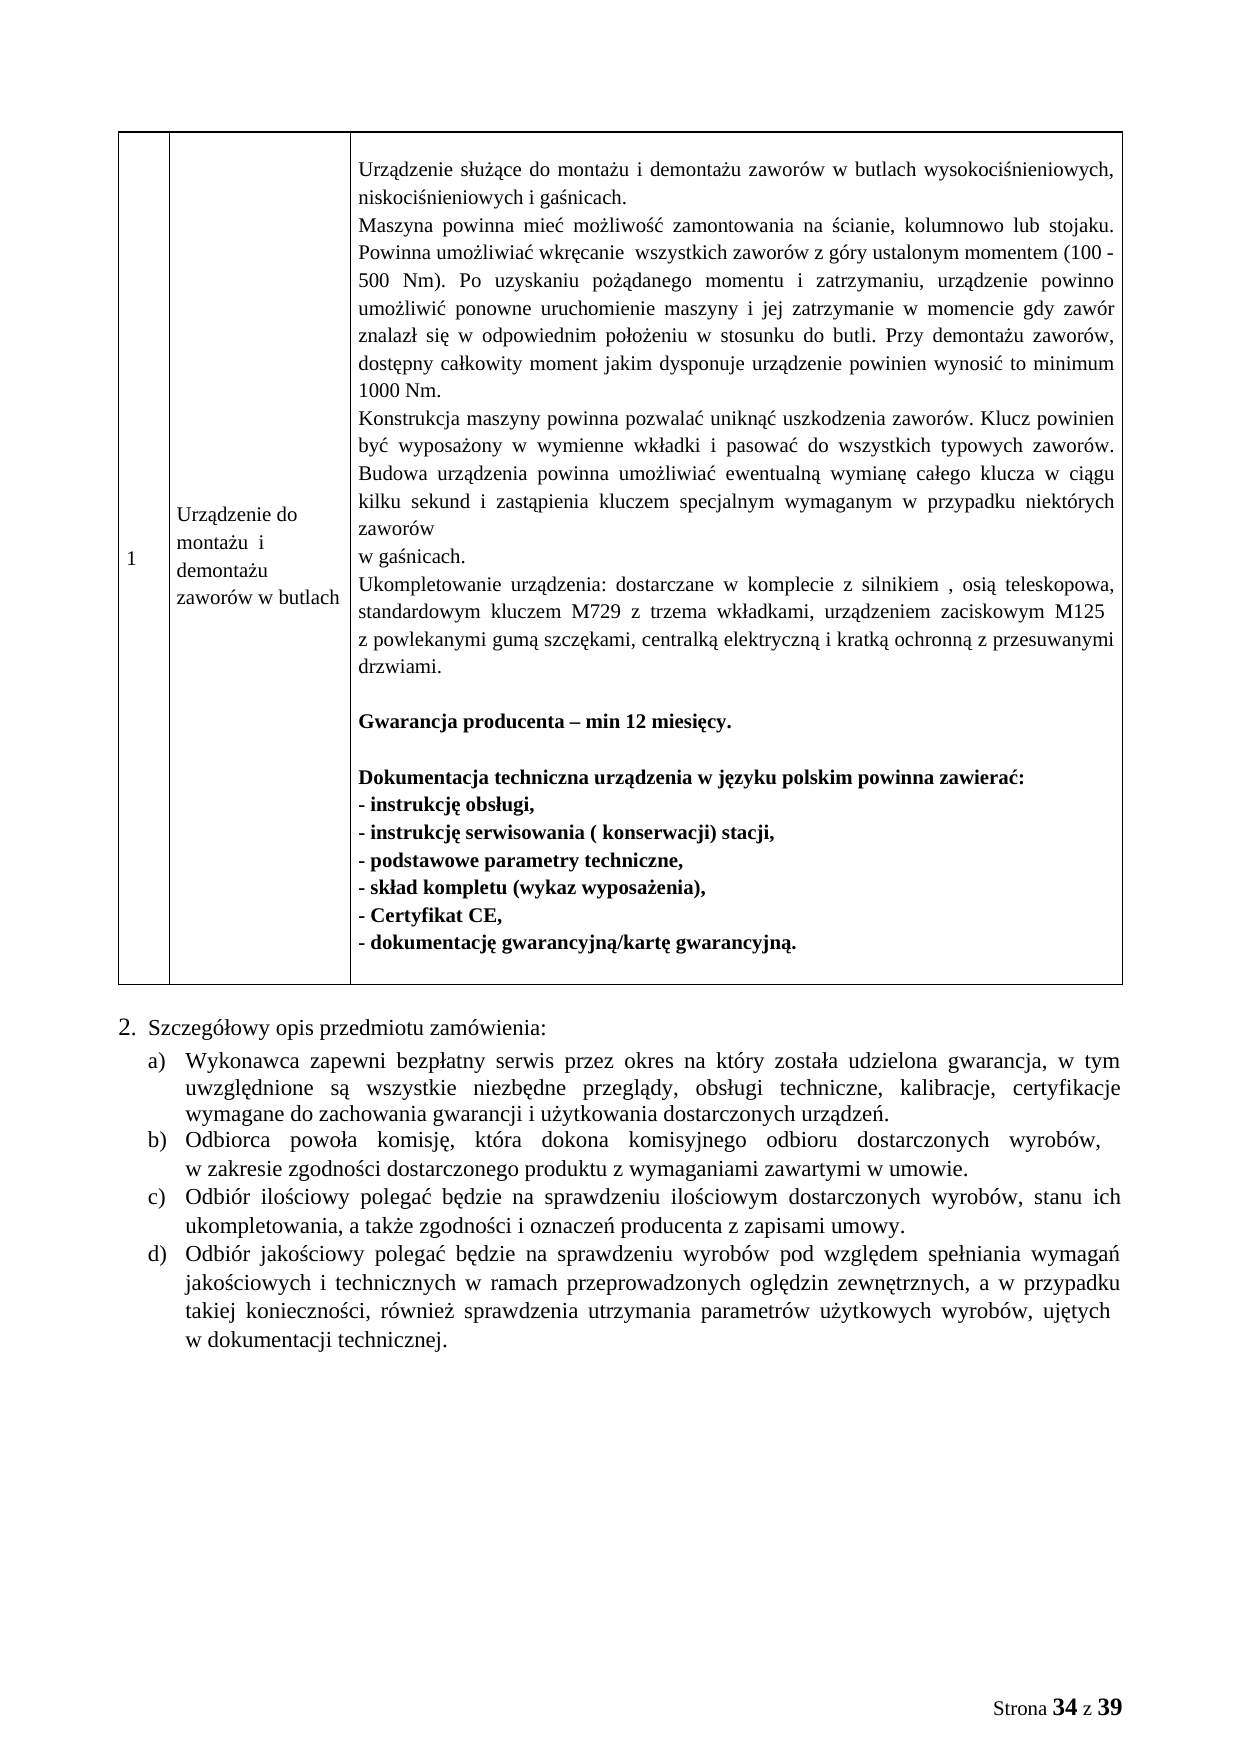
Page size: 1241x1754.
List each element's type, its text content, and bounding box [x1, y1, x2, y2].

list Odbiór jakościowy polegać będzie na sprawdzeniu wyrobów pod względem spełniania wymagań jakościowych i technicznych w ramach przeprowadzonych oględzin zewnętrznych, a w przypadku takiej konieczności, również sprawdzenia utrzymania parametrów użytkowych wyrobów, ujętych w dokumentacji technicznej. [148, 1240, 1122, 1352]
table_cell Urządzenie służące do montażu i demontażu zaworów w butlach wysokociśnieniowych, niskociśnieniowych i gaśnicach. Maszyna powinna mieć możliwość zamontowania na ścianie, kolumnowo lub stojaku. Powinna umożliwiać wkręcanie wszystkich zaworów z góry ustalonym momentem (100 - 500 Nm). Po uzyskaniu pożądanego momentu i zatrzymaniu, urządzenie powinno umożliwić ponowne uruchomienie maszyny i jej zatrzymanie w momencie gdy zawór znalazł się w odpowiednim położeniu w stosunku do butli. Przy demontażu zaworów, dostępny całkowity moment jakim dysponuje urządzenie powinien wynosić to minimum 1000 Nm. Konstrukcja maszyny powinna pozwalać uniknąć uszkodzenia zaworów. Klucz powinien być wyposażony w wymienne wkładki i pasować do wszystkich typowych zaworów. Budowa urządzenia powinna umożliwiać ewentualną wymianę całego klucza w ciągu kilku sekund i zastąpienia kluczem specjalnym wymaganym w przypadku niektórych zaworów w gaśnicach. Ukompletowanie urządzenia: dostarczane w komplecie z silnikiem , osią teleskopowa, standardowym kluczem M729 z trzema wkładkami, urządzeniem zaciskowym M125 z powlekanymi gumą szczękami, centralką elektryczną i kratką ochronną z przesuwanymi drzwiami. Gwarancja producenta – min 12 miesięcy. Dokumentacja techniczna urządzenia w języku polskim powinna zawierać: - instrukcję obsługi, - instrukcję serwisowania ( konserwacji) stacji, - podstawowe parametry techniczne, - skład kompletu (wykaz wyposażenia), - Certyfikat CE, - dokumentację gwarancyjną/kartę gwarancyjną. [351, 133, 1122, 984]
table_cell Urządzenie do montażu i demontażu zaworów w butlach [170, 133, 350, 984]
list Odbiorca powoła komisję, która dokona komisyjnego odbioru dostarczonych wyrobów, w zakresie zgodności dostarczonego produktu z wymaganiami zawartymi w umowie. [148, 1127, 1122, 1181]
table_cell 1 [119, 133, 169, 984]
list Odbiór ilościowy polegać będzie na sprawdzeniu ilościowym dostarczonych wyrobów, stanu ich ukompletowania, a także zgodności i oznaczeń producenta z zapisami umowy. [148, 1183, 1122, 1238]
text 2. Szczegółowy opis przedmiotu zamówienia: [118, 1012, 1122, 1041]
list Wykonawca zapewni bezpłatny serwis przez okres na który została udzielona gwarancja, w tym uwzględnione są wszystkie niezbędne przeglądy, obsługi techniczne, kalibracje, certyfikacje wymagane do zachowania gwarancji i użytkowania dostarczonych urządzeń. [148, 1047, 1122, 1127]
